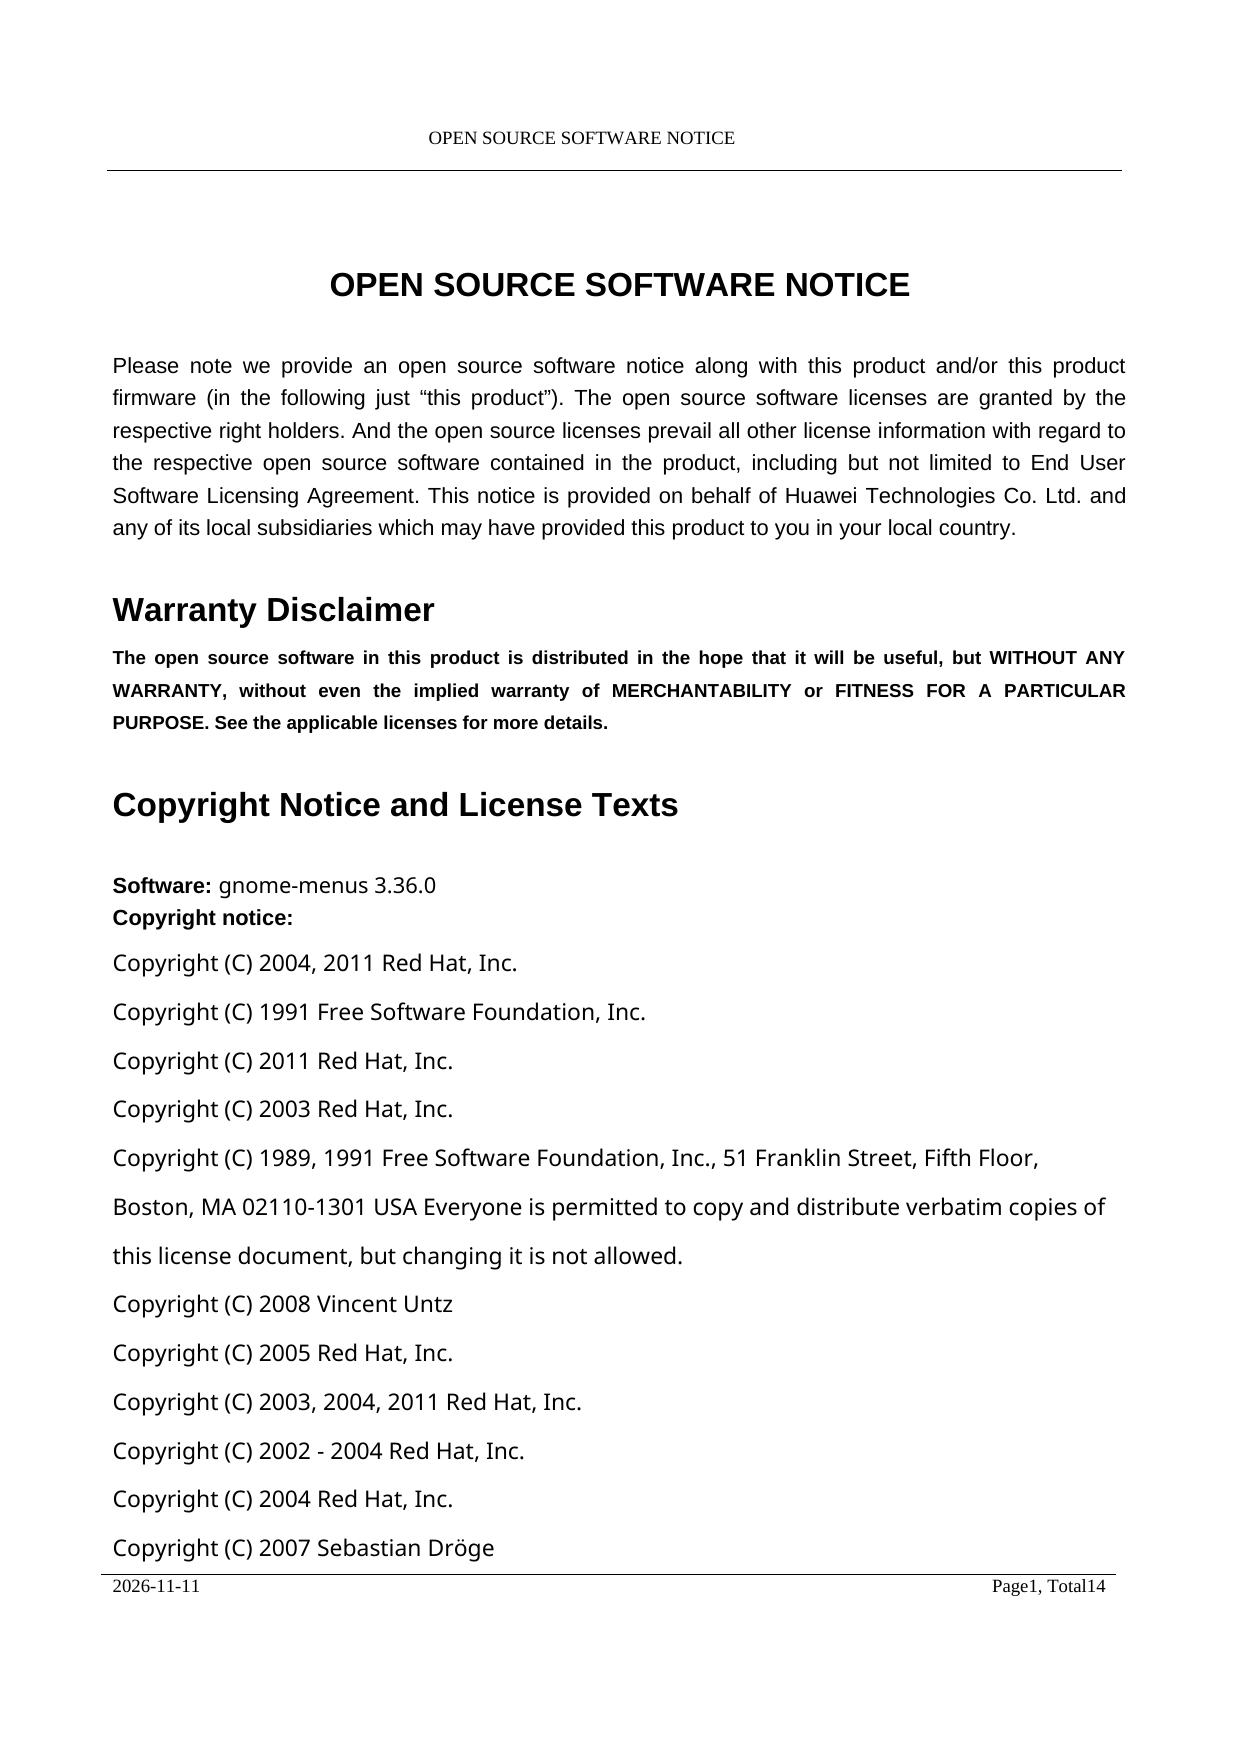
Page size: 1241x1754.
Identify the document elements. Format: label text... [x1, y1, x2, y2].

text Software: gnome-menus 3.36.0 [112, 869, 1128, 901]
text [112, 947, 1128, 1564]
text Please note we provide an open source software notice along with this product and/or this product firmware (in the following just “this product”). The open source software licenses are granted by the respective right holders. And the open source licenses prevail all other license information with regard to the respective open source software contained in the product, including but not limited to End User Software Licensing Agreement. This notice is provided on behalf of Huawei Technologies Co. Ltd. and any of its local subsidiaries which may have provided this product to you in your local country. [112, 349, 1128, 544]
text Warranty Disclaimer [112, 576, 1128, 641]
text Copyright Notice and License Texts [112, 771, 1128, 836]
text OPEN SOURCE SOFTWARE NOTICE [112, 251, 1128, 316]
text Copyright notice: [112, 901, 1128, 934]
text The open source software in this product is distributed in the hope that it will be useful, but WITHOUT ANY WARRANTY, without even the implied warranty of MERCHANTABILITY or FITNESS FOR A PARTICULAR PURPOSE. See the applicable licenses for more details. [112, 641, 1128, 739]
